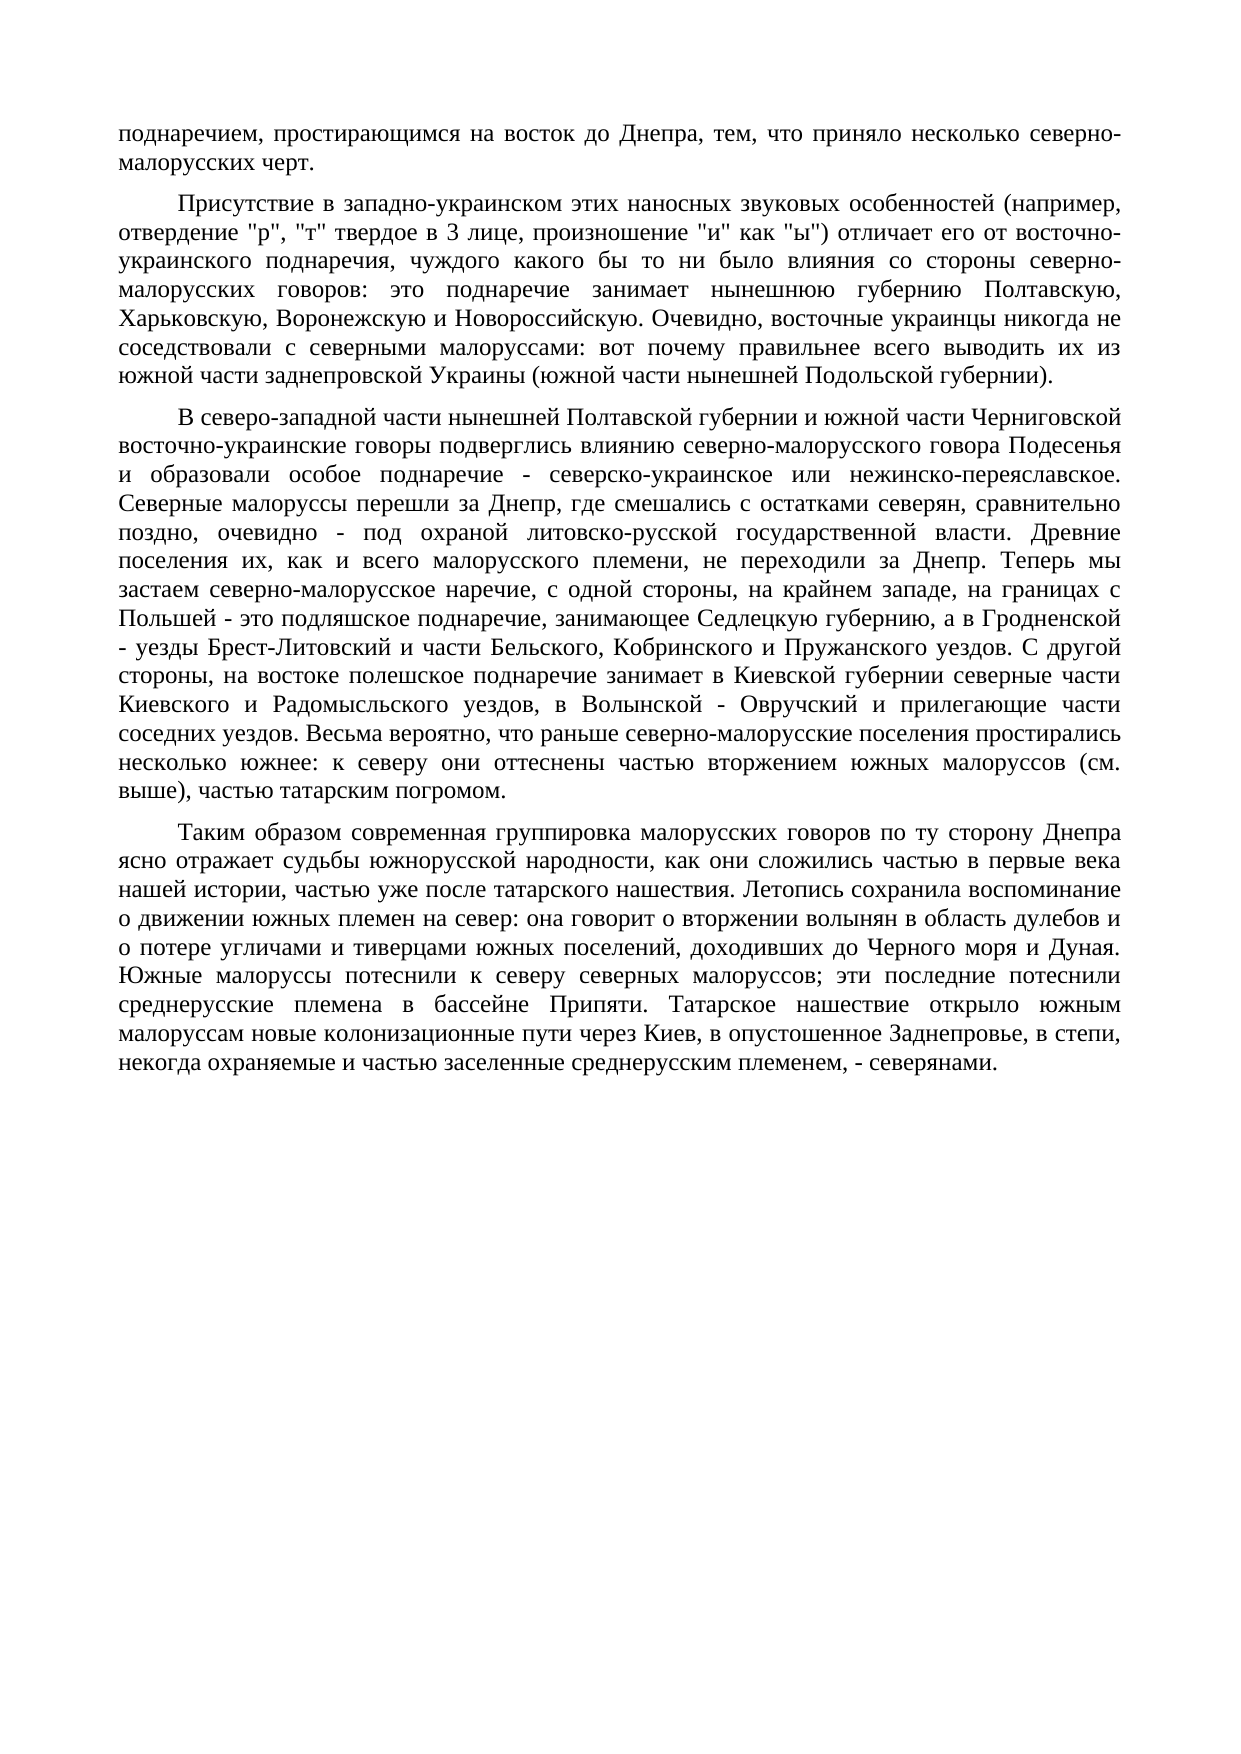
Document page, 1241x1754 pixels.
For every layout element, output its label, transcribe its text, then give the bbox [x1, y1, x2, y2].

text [118, 118, 1122, 176]
text В северо-западной части нынешней Полтавской губернии и южной части Черниговской восточно-украинские говоры подверглись влиянию северно-малорусского говора Подесенья и образовали особое поднаречие - северско-украинское или нежинско-переяславское. Северные малоруссы перешли за Днепр, где смешались с остатками северян, сравнительно поздно, очевидно - под охраной литовско-русской государственной власти. Древние поселения их, как и всего малорусского племени, не переходили за Днепр. Теперь мы застаем северно-малорусское наречие, с одной стороны, на крайнем западе, на границах с Польшей - это подляшское поднаречие, занимающее Седлецкую губернию, а в Гродненской - уезды Брест-Литовский и части Бельского, Кобринского и Пружанского уездов. С другой стороны, на востоке полешское поднаречие занимает в Киевской губернии северные части Киевского и Радомысльского уездов, в Волынской - Овручский и прилегающие части соседних уездов. Весьма вероятно, что раньше северно-малорусские поселения простирались несколько южнее: к северу они оттеснены частью вторжением южных малоруссов (см. выше), частью татарским погромом. [118, 402, 1122, 804]
text Присутствие в западно-украинском этих наносных звуковых особенностей (например, отвердение "р", "т" твердое в 3 лице, произношение "и" как "ы") отличает его от восточно-украинского поднаречия, чуждого какого бы то ни было влияния со стороны северно-малорусских говоров: это поднаречие занимает нынешнюю губернию Полтавскую, Харьковскую, Воронежскую и Новороссийскую. Очевидно, восточные украинцы никогда не соседствовали с северными малоруссами: вот почему правильнее всего выводить их из южной части заднепровской Украины (южной части нынешней Подольской губернии). [118, 188, 1122, 389]
text Таким образом современная группировка малорусских говоров по ту сторону Днепра ясно отражает судьбы южнорусской народности, как они сложились частью в первые века нашей истории, частью уже после татарского нашествия. Летопись сохранила воспоминание о движении южных племен на север: она говорит о вторжении волынян в область дулебов и о потере угличами и тиверцами южных поселений, доходивших до Черного моря и Дуная. Южные малоруссы потеснили к северу северных малоруссов; эти последние потеснили среднерусские племена в бассейне Припяти. Татарское нашествие открыло южным малоруссам новые колонизационные пути через Киев, в опустошенное Заднепровье, в степи, некогда охраняемые и частью заселенные среднерусским племенем, - северянами. [118, 817, 1122, 1076]
